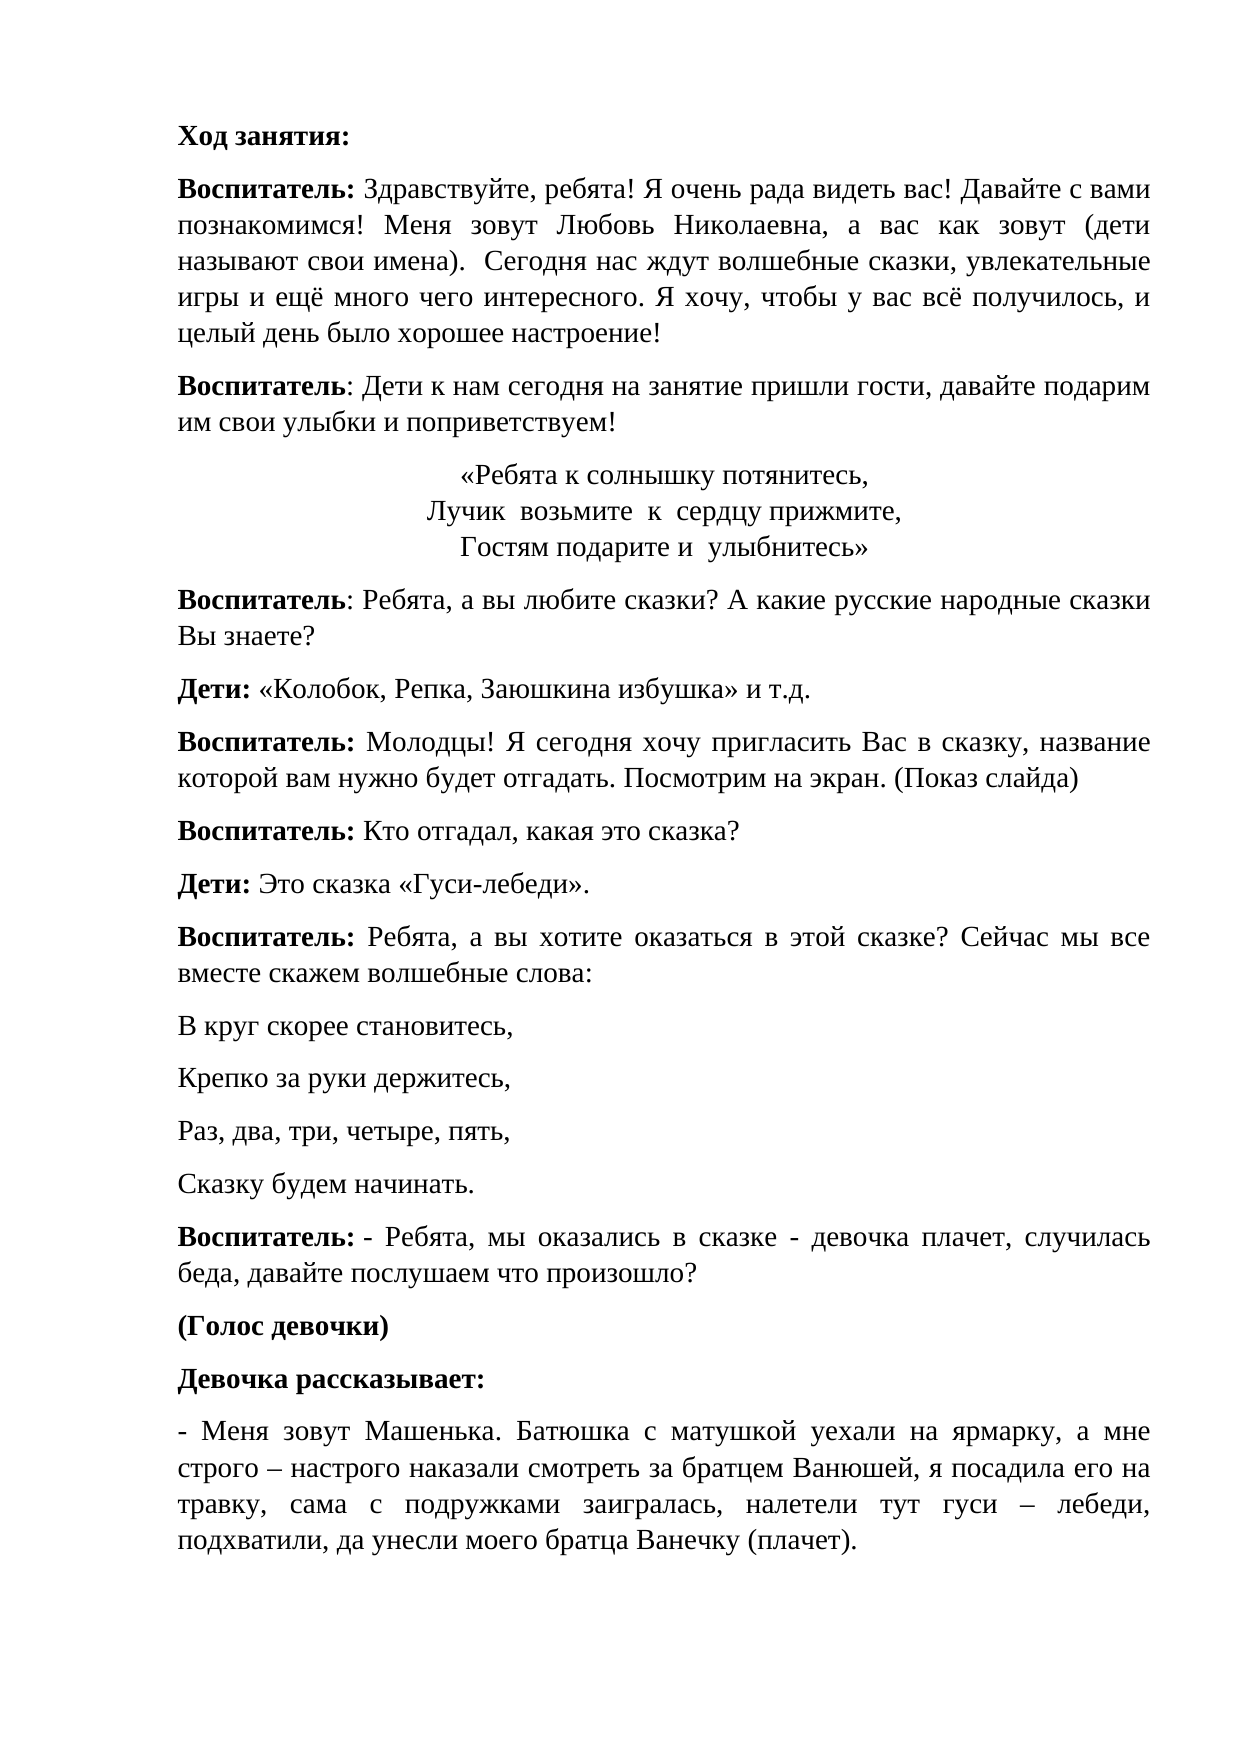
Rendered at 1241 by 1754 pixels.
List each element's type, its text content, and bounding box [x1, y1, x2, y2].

text Крепко за руки держитесь, [177, 1061, 1152, 1094]
text Воспитатель: Кто отгадал, какая это сказка? [177, 813, 1152, 847]
text - Меня зовут Машенька. Батюшка с матушкой уехали на ярмарку, а мне строго – настрого наказали смотреть за братцем Ванюшей, я посадила его на травку, сама с подружками заигралась, налетели тут гуси – лебеди, подхватили, да унесли моего братца Ванечку (плачет). [177, 1413, 1152, 1556]
text Воспитатель: Ребята, а вы любите сказки? А какие русские народные сказки Вы знаете? [177, 582, 1152, 652]
text В круг скорее становитесь, [177, 1008, 1152, 1041]
text Воспитатель: Здравствуйте, ребята! Я очень рада видеть вас! Давайте с вами познакомимся! Меня зовут Любовь Николаевна, а вас как зовут (дети называют свои имена). Сегодня нас ждут волшебные сказки, увлекательные игры и ещё много чего интересного. Я хочу, чтобы у вас всё получилось, и целый день было хорошее настроение! [177, 171, 1152, 349]
text Воспитатель: Молодцы! Я сегодня хочу пригласить Вас в сказку, название которой вам нужно будет отгадать. Посмотрим на экран. (Показ слайда) [177, 724, 1152, 794]
text «Ребята к солнышку потянитесь, Лучик возьмите к сердцу прижмите, Гостям подарите и улыбнитесь» [177, 457, 1152, 563]
text Девочка рассказывает: [177, 1361, 1152, 1394]
text Дети: Это сказка «Гуси-лебеди». [177, 866, 1152, 899]
text Сказку будем начинать. [177, 1166, 1152, 1200]
text Воспитатель: Ребята, а вы хотите оказаться в этой сказке? Сейчас мы все вместе скажем волшебные слова: [177, 919, 1152, 988]
text Воспитатель: Дети к нам сегодня на занятие пришли гости, давайте подарим им свои улыбки и поприветствуем! [177, 368, 1152, 438]
text Ход занятия: [177, 118, 1152, 152]
text (Голос девочки) [177, 1308, 1152, 1341]
text Воспитатель: - Ребята, мы оказались в сказке - девочка плачет, случилась беда, давайте послушаем что произошло? [177, 1219, 1152, 1289]
text Дети: «Колобок, Репка, Заюшкина избушка» и т.д. [177, 671, 1152, 705]
text Раз, два, три, четыре, пять, [177, 1113, 1152, 1147]
